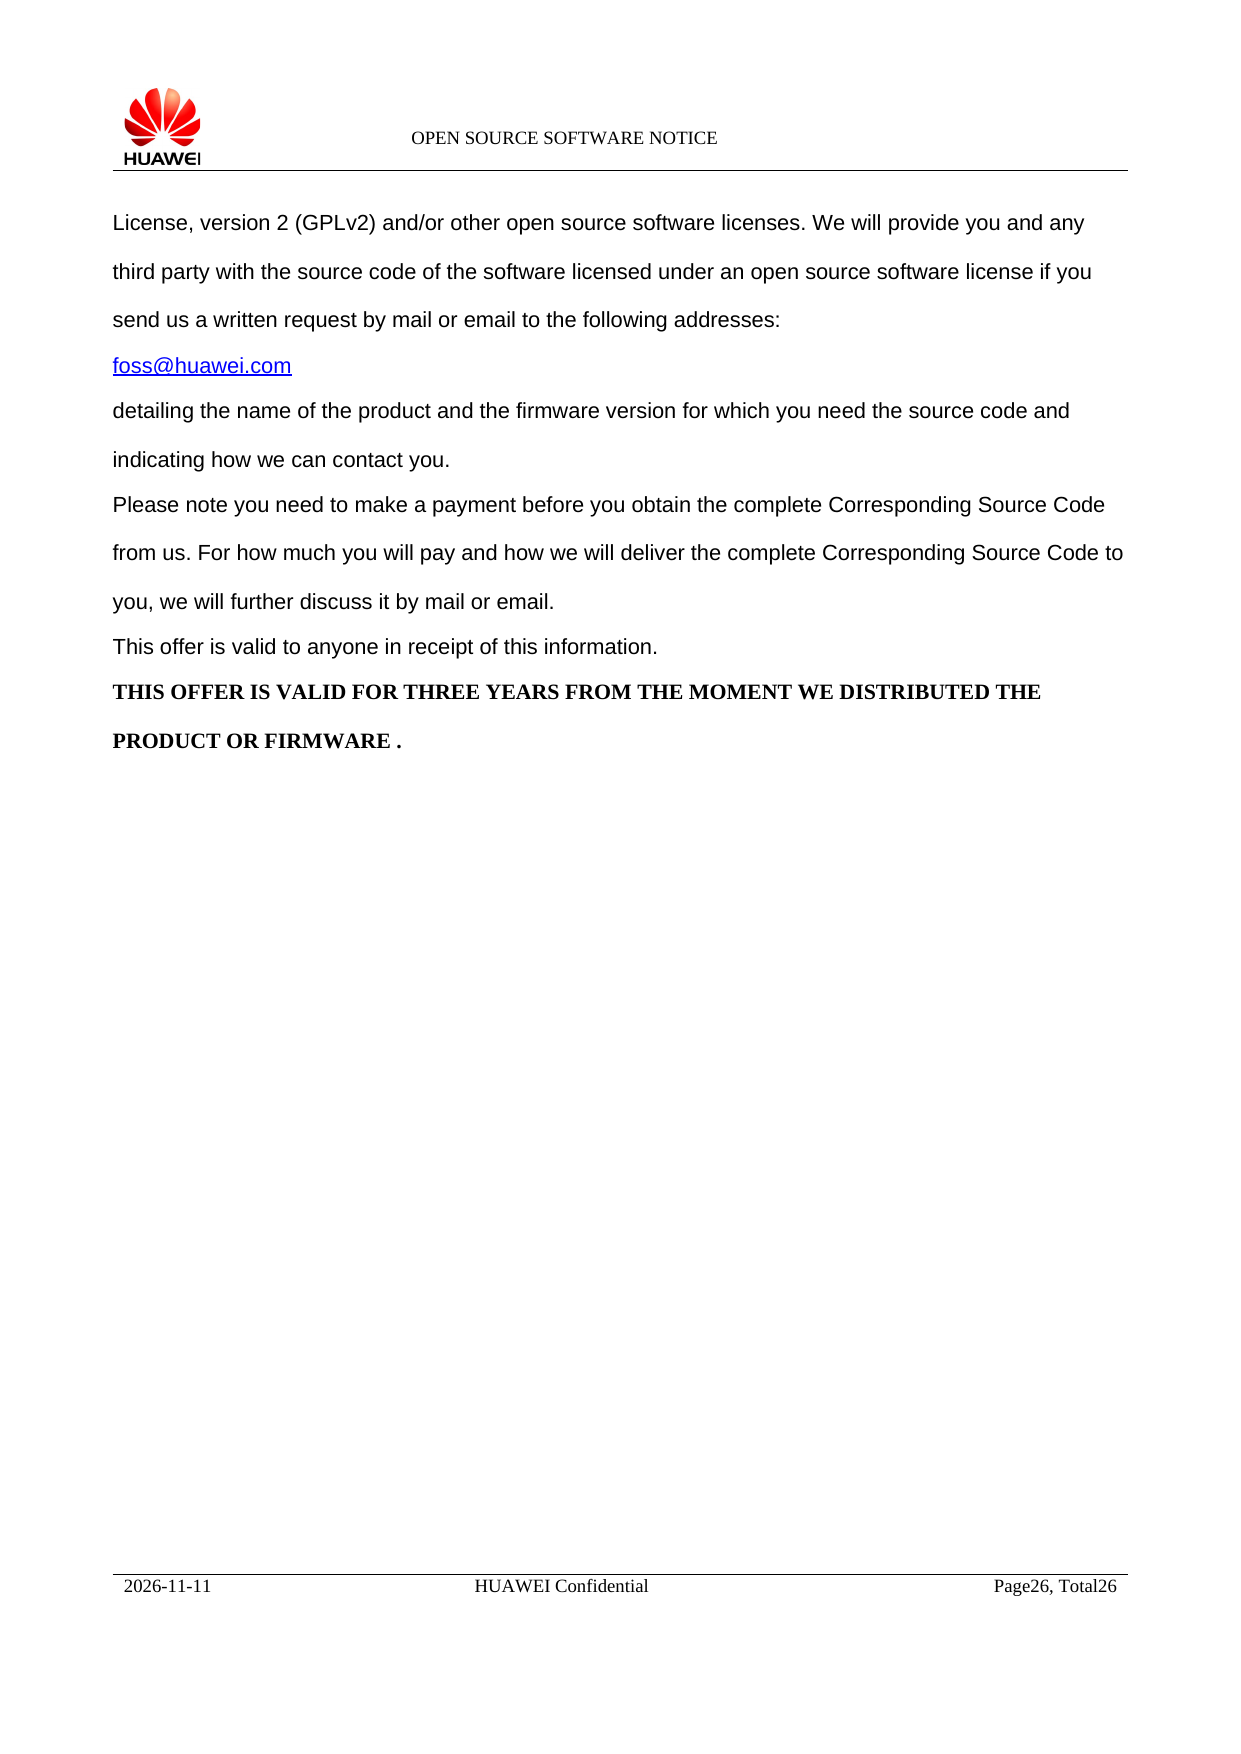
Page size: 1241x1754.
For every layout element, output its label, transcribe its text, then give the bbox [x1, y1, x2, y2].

text Please note you need to make a payment before you obtain the complete Corresponding Source Code from us. For how much you will pay and how we will deliver the complete Corresponding Source Code to you, we will further discuss it by mail or email. [112, 488, 1128, 618]
text detailing the name of the product and the firmware version for which you need the source code and indicating how we can contact you. [112, 394, 1128, 475]
text This offer is valid for three years from the moment we distributed the product or firmware . [112, 676, 1128, 757]
text This offer is valid to anyone in receipt of this information. [112, 631, 1128, 663]
text foss@huawei.com [112, 349, 1128, 381]
picture [124, 88, 201, 165]
